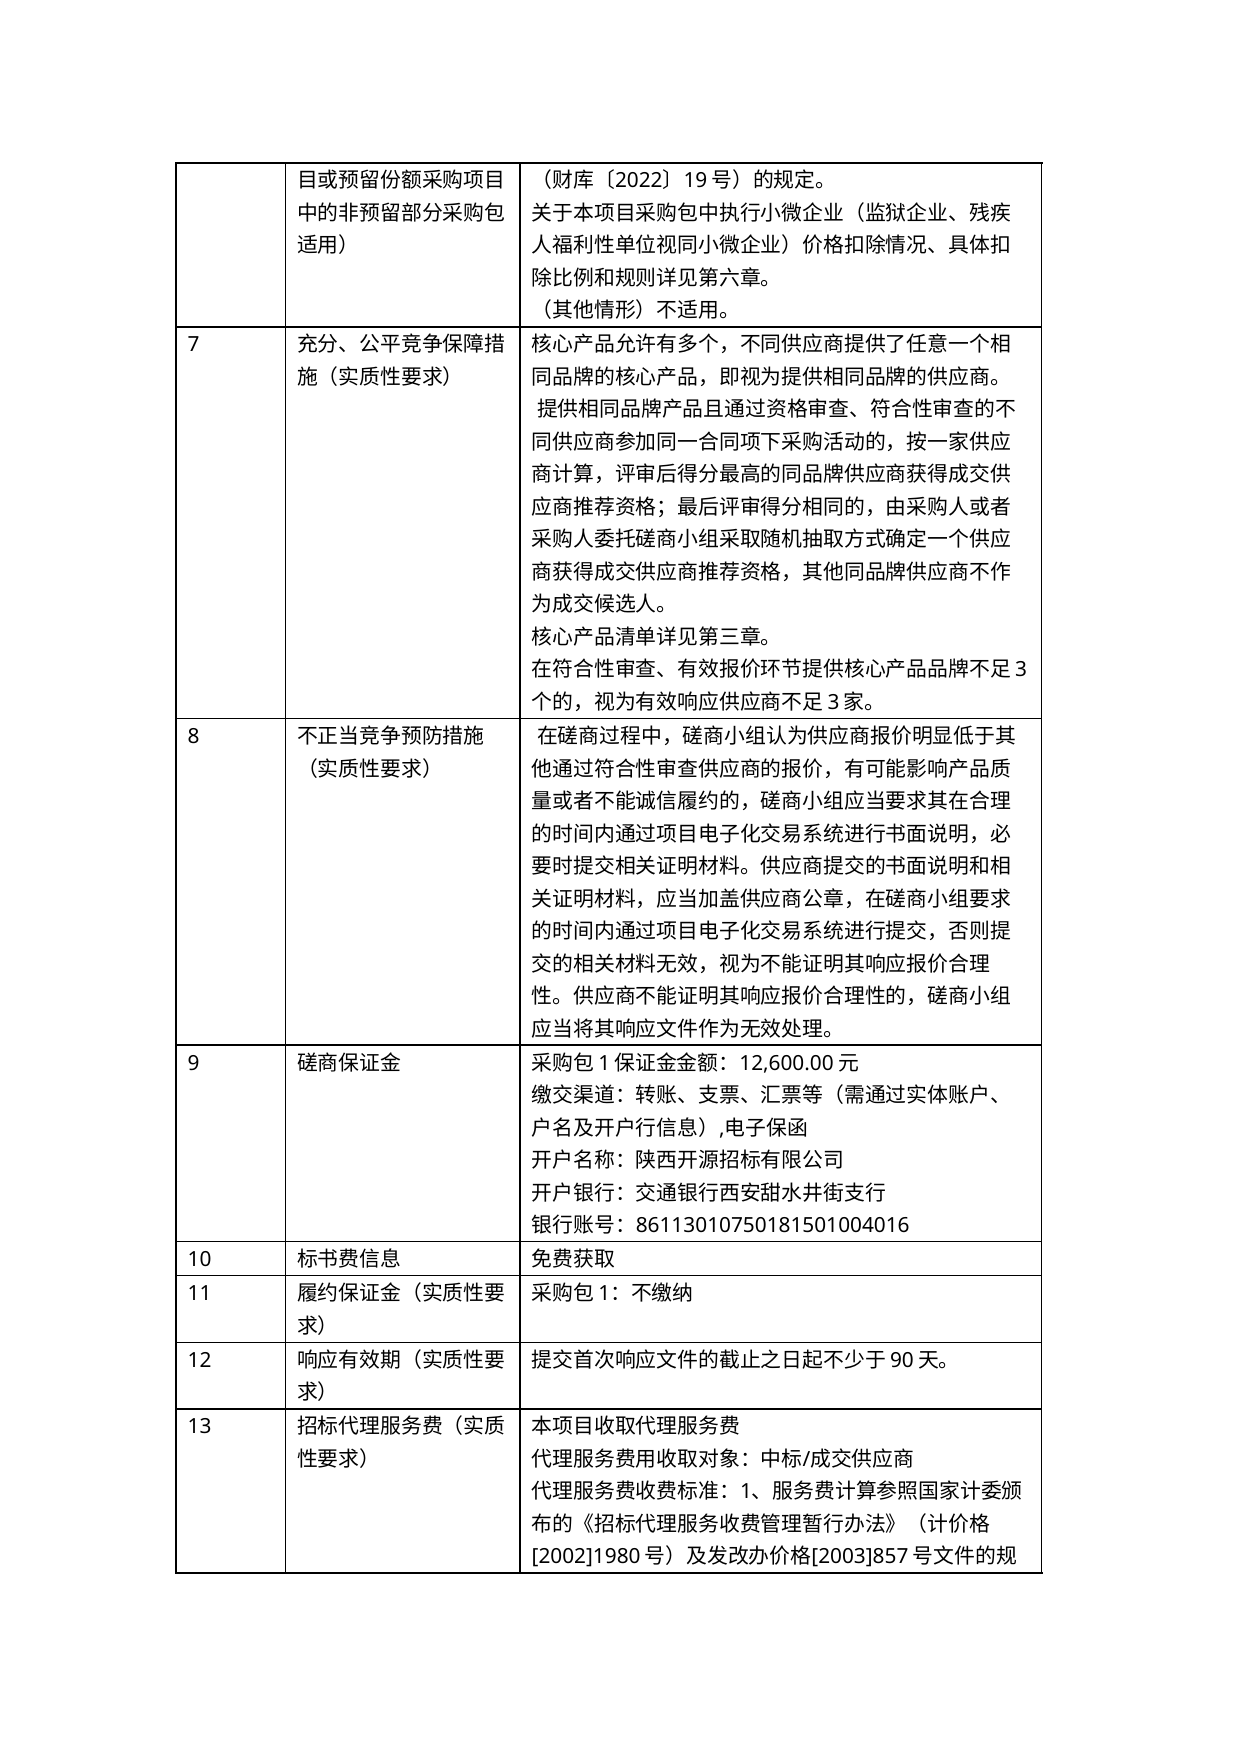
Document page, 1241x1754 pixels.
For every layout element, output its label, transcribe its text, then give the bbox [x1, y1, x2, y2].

table_cell 提交首次响应文件的截止之日起不少于90天。 [521, 1343, 1041, 1408]
table_cell 10 [177, 1242, 285, 1275]
table_cell 核心产品允许有多个，不同供应商提供了任意一个相同品牌的核心产品，即视为提供相同品牌的供应商。 提供相同品牌产品且通过资格审查、符合性审查的不同供应商参加同一合同项下采购活动的，按一家供应商计算，评审后得分最高的同品牌供应商获得成交供应商推荐资格；最后评审得分相同的，由采购人或者采购人委托磋商小组采取随机抽取方式确定一个供应商获得成交供应商推荐资格，其他同品牌供应商不作为成交候选人。 核心产品清单详见第三章。 在符合性审查、有效报价环节提供核心产品品牌不足3个的，视为有效响应供应商不足3家。 [521, 328, 1041, 718]
table_cell 采购包1保证金金额：12,600.00元 缴交渠道：转账、支票、汇票等（需通过实体账户、户名及开户行信息）,电子保函 开户名称：陕西开源招标有限公司 开户银行：交通银行西安甜水井街支行 银行账号：86113010750181501004016 [521, 1046, 1041, 1241]
table_cell 响应有效期（实质性要求） [286, 1343, 519, 1408]
table_cell 充分、公平竞争保障措施（实质性要求） [286, 328, 519, 718]
table_cell 8 [177, 719, 285, 1044]
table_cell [521, 1410, 1041, 1572]
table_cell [286, 164, 519, 326]
table_cell 履约保证金（实质性要求） [286, 1276, 519, 1341]
table_cell 磋商保证金 [286, 1046, 519, 1241]
table_cell 13 [177, 1410, 285, 1572]
table_cell 7 [177, 328, 285, 718]
table_cell 11 [177, 1276, 285, 1341]
table_cell 在磋商过程中，磋商小组认为供应商报价明显低于其他通过符合性审查供应商的报价，有可能影响产品质量或者不能诚信履约的，磋商小组应当要求其在合理的时间内通过项目电子化交易系统进行书面说明，必要时提交相关证明材料。供应商提交的书面说明和相关证明材料，应当加盖供应商公章，在磋商小组要求的时间内通过项目电子化交易系统进行提交，否则提交的相关材料无效，视为不能证明其响应报价合理性。供应商不能证明其响应报价合理性的，磋商小组应当将其响应文件作为无效处理。 [521, 719, 1041, 1044]
table_cell 12 [177, 1343, 285, 1408]
table_cell 9 [177, 1046, 285, 1241]
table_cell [521, 164, 1041, 326]
table_cell 免费获取 [521, 1242, 1041, 1275]
table_cell 标书费信息 [286, 1242, 519, 1275]
table_cell 采购包1：不缴纳 [521, 1276, 1041, 1341]
table_cell 招标代理服务费（实质性要求） [286, 1410, 519, 1572]
table_cell 6 [177, 164, 285, 326]
table_cell 不正当竞争预防措施（实质性要求） [286, 719, 519, 1044]
